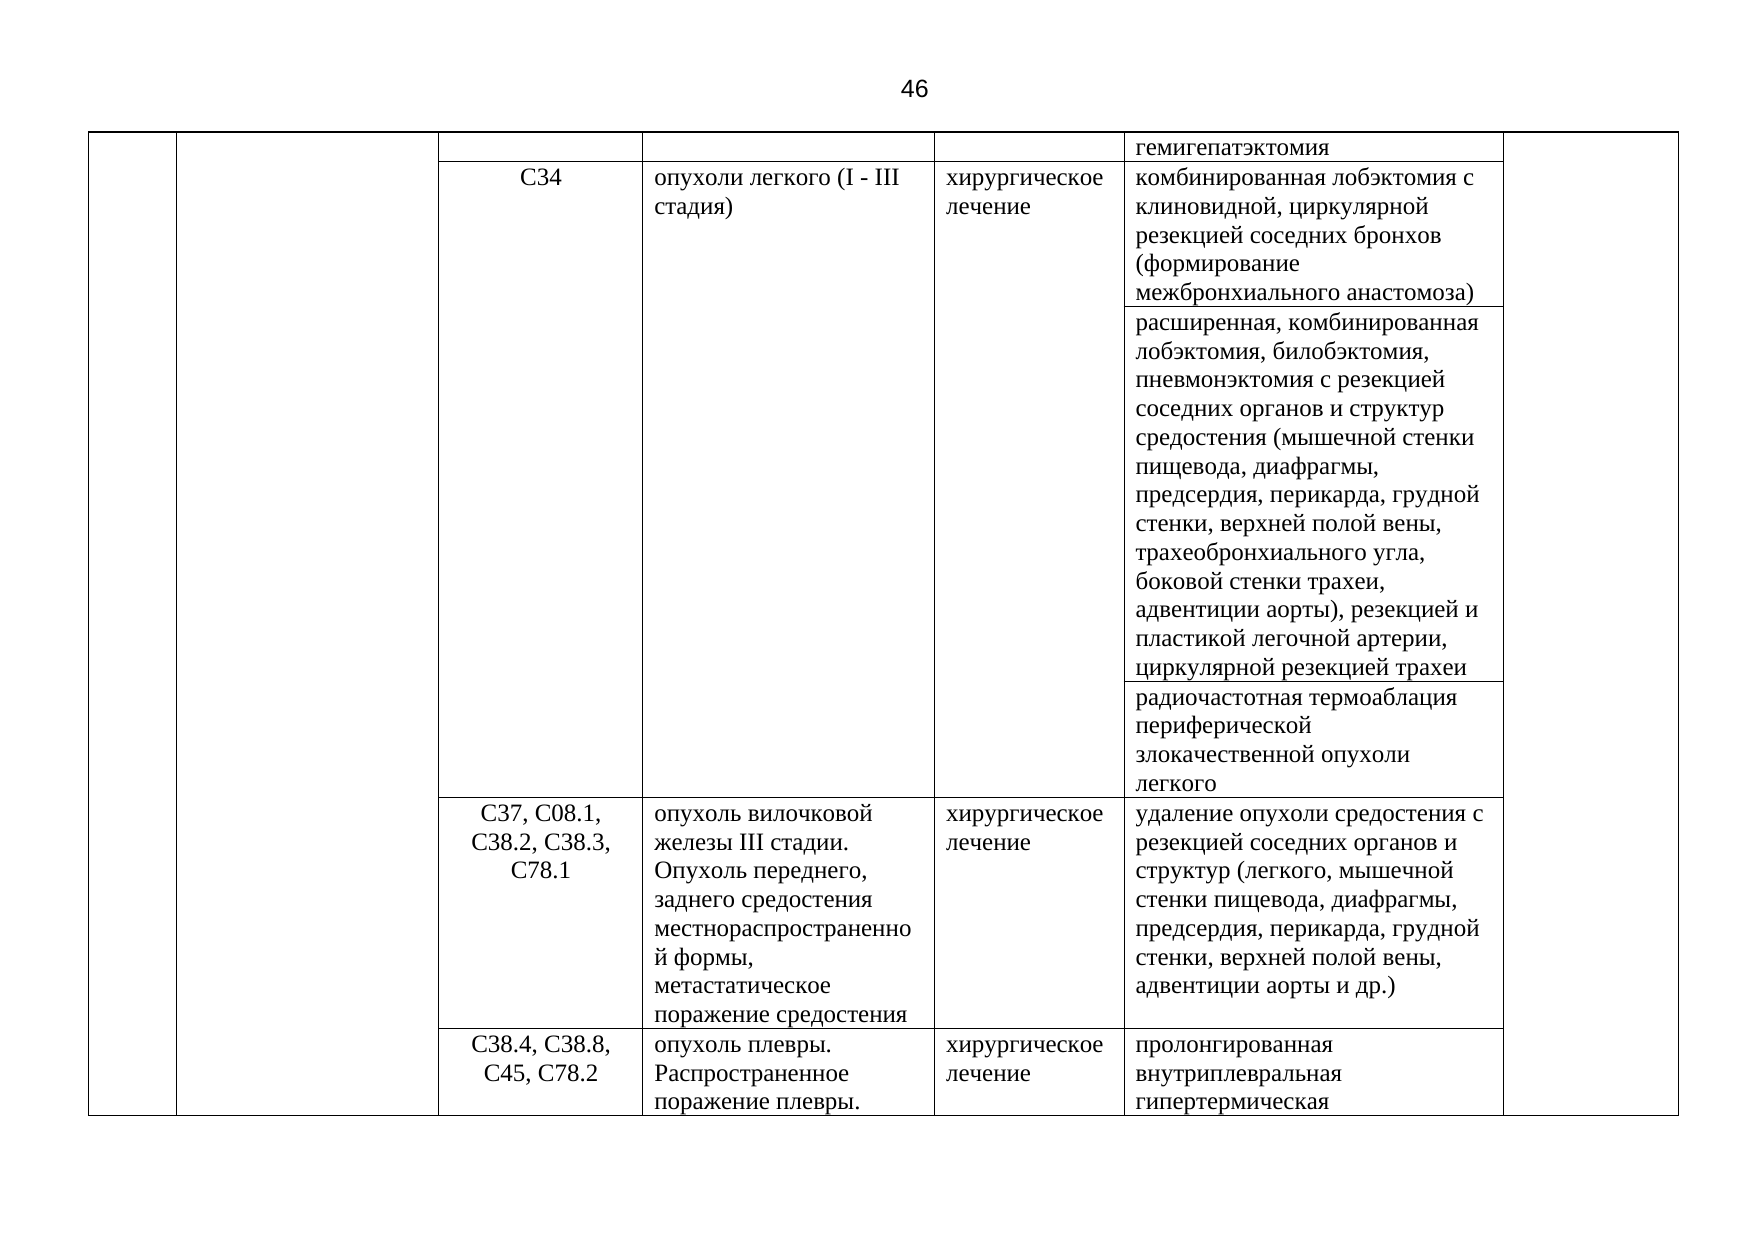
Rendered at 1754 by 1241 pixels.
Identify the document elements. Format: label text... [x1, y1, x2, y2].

table_cell опухоли легкого (I - III стадия) [643, 162, 934, 797]
table_cell расширенная, комбинированная лобэктомия, билобэктомия, пневмонэктомия с резекцией соседних органов и структур средостения (мышечной стенки пищевода, диафрагмы, предсердия, перикарда, грудной стенки, верхней полой вены, трахеобронхиального угла, боковой стенки трахеи, адвентиции аорты), резекцией и пластикой легочной артерии, циркулярной резекцией трахеи [1125, 307, 1503, 681]
table_cell С34 [439, 162, 642, 797]
table_cell радиочастотная термоаблация периферической злокачественной опухоли легкого [1125, 682, 1503, 797]
table_cell хирургическое лечение [935, 162, 1124, 797]
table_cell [1125, 133, 1503, 161]
table_cell С37, С08.1, С38.2, С38.3, С78.1 [439, 798, 642, 1028]
table_cell комбинированная лобэктомия с клиновидной, циркулярной резекцией соседних бронхов (формирование межбронхиального анастомоза) [1125, 162, 1503, 306]
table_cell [439, 1029, 642, 1115]
table_cell удаление опухоли средостения с резекцией соседних органов и структур (легкого, мышечной стенки пищевода, диафрагмы, предсердия, перикарда, грудной стенки, верхней полой вены, адвентиции аорты и др.) [1125, 798, 1503, 1028]
table_cell опухоль вилочковой железы III стадии. Опухоль переднего, заднего средостения местнораспространенной формы, метастатическое поражение средостения [643, 798, 934, 1028]
table_cell хирургическое лечение [935, 798, 1124, 1028]
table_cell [1125, 1029, 1503, 1115]
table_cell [935, 1029, 1124, 1115]
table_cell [643, 1029, 934, 1115]
